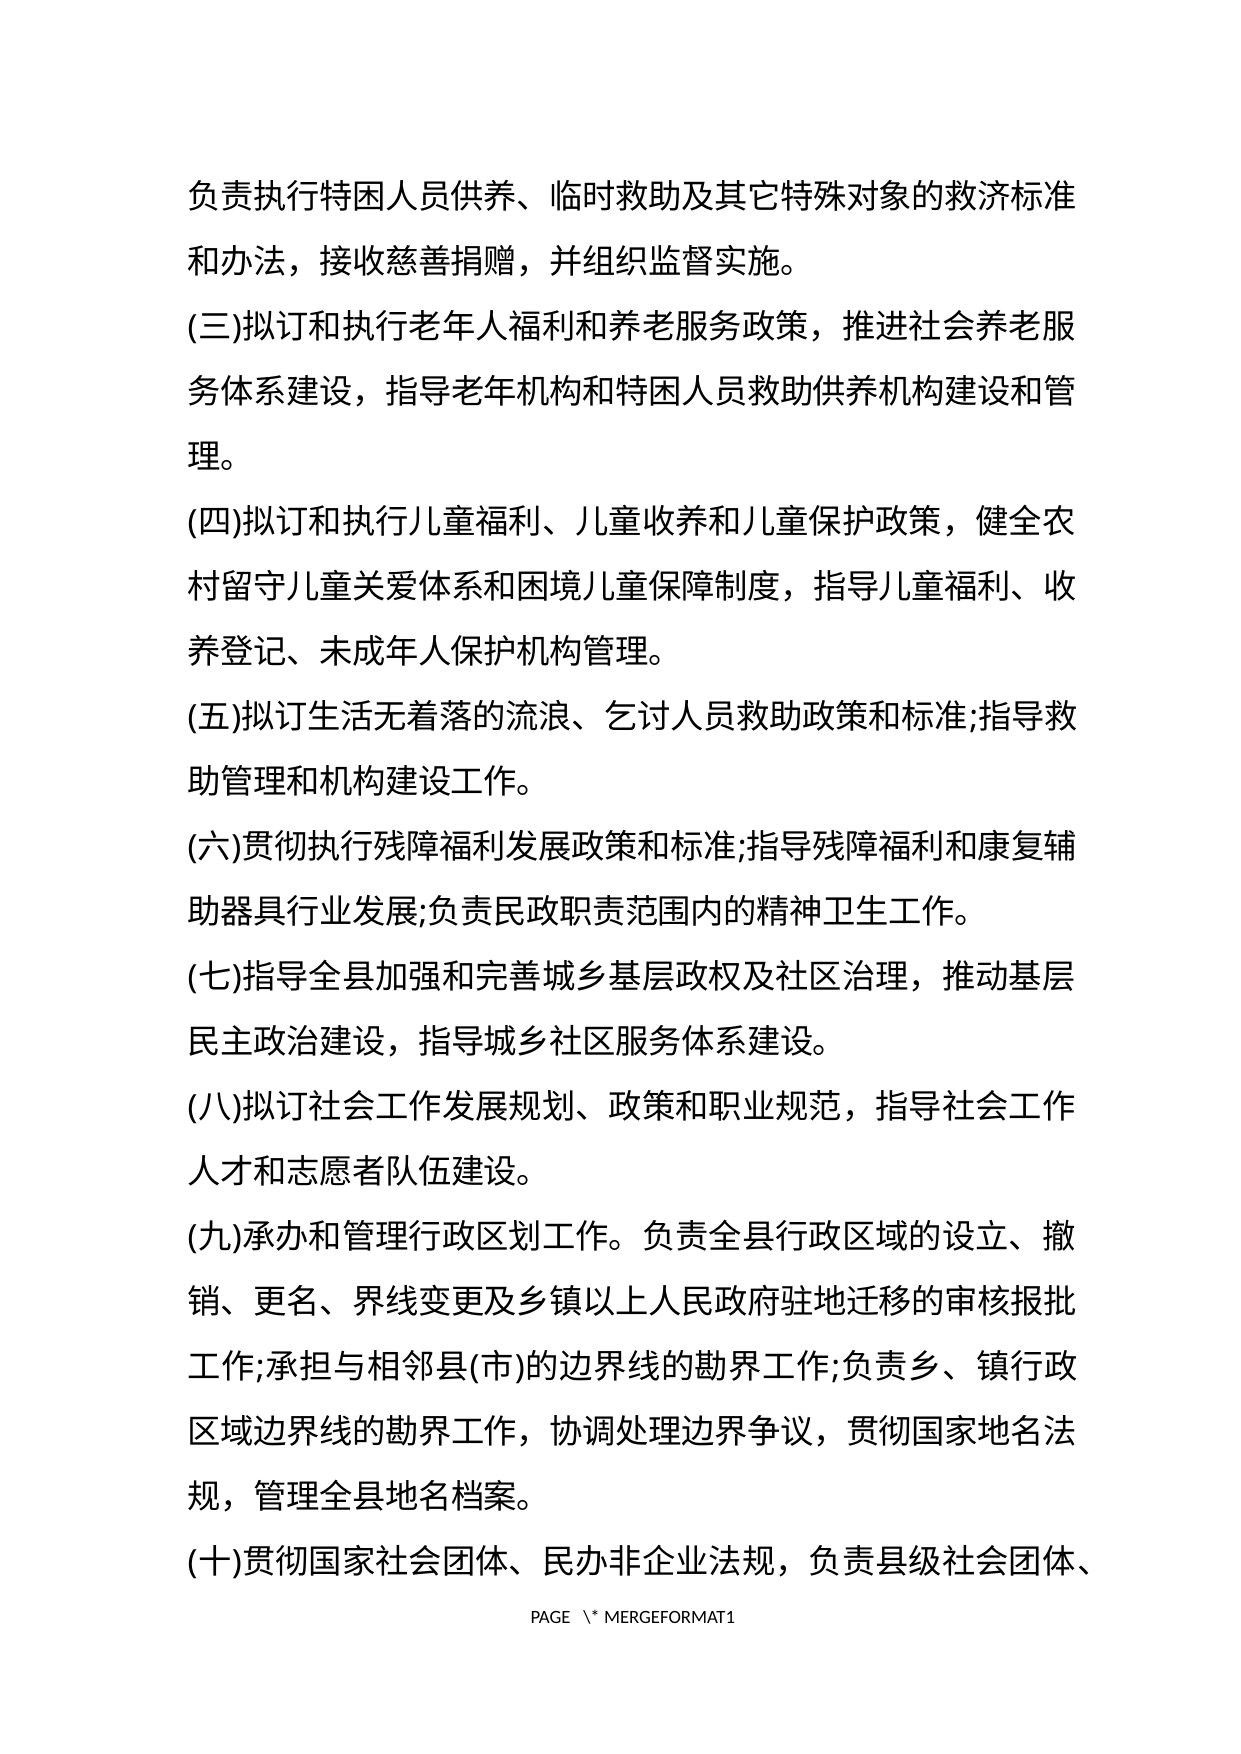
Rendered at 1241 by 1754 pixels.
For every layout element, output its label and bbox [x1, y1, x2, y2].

text [187, 162, 1078, 1592]
